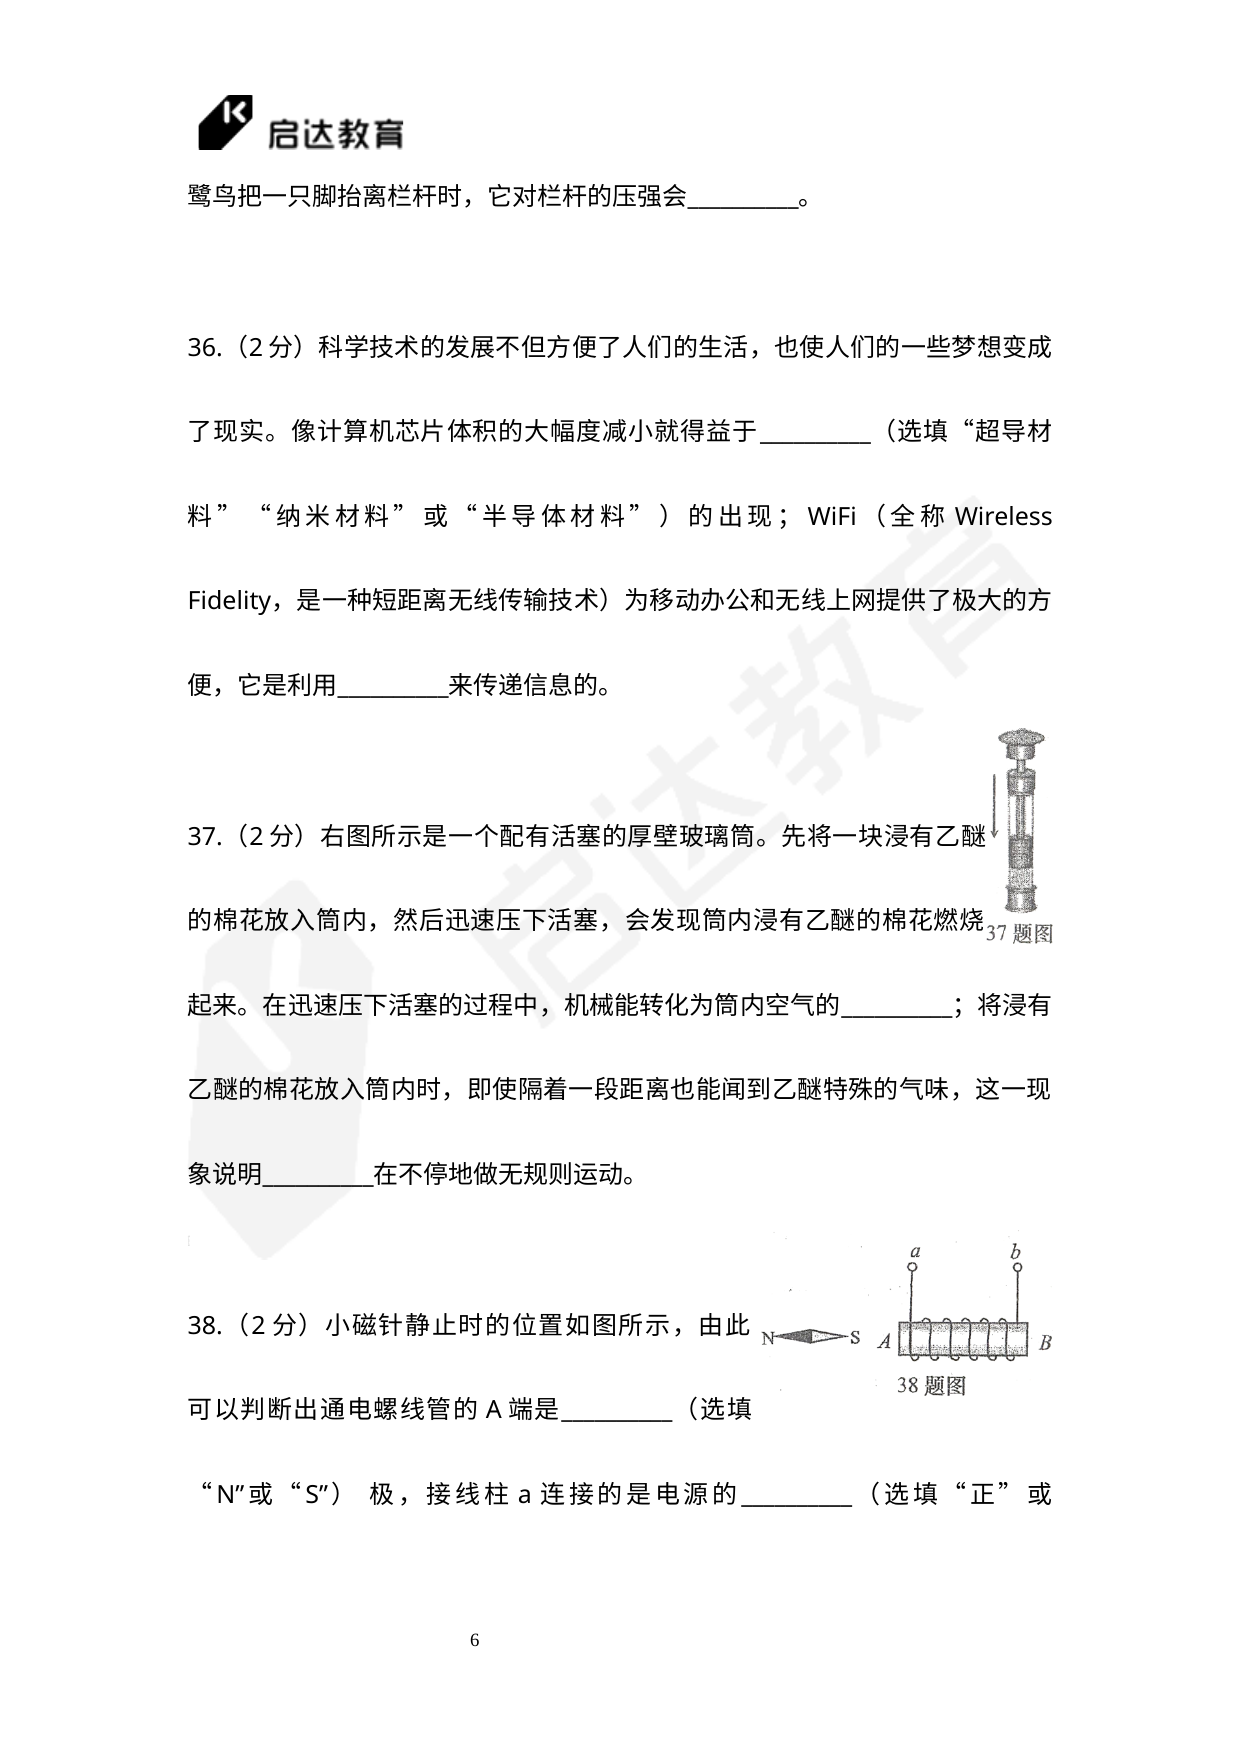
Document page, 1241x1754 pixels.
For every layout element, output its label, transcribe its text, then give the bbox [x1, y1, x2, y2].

text 12498733 [187, 1216, 1053, 1281]
text 36.（2分）科学技术的发展不但方便了人们的生活，也使人们的一些梦想变成了现实。像计算机芯片体积的大幅度减小就得益于__________（选填“超导材料”“纳米材料”或“半导体材料”）的出现；WiFi（全称Wireless Fidelity，是一种短距离无线传输技术）为移动办公和无线上网提供了极大的方便，它是利用__________来传递信息的。 [187, 313, 1053, 716]
picture [986, 728, 1053, 944]
picture [752, 1230, 1053, 1398]
text 38.（2分）小磁针静止时的位置如图所示，由此可以判断出通电螺线管的A端是__________（选填“N”或“S”） 极，接线柱a连接的是电源的__________（选填“正”或“负”） 极。 [187, 1291, 1053, 1525]
text 35.（2分）星期天，小梅与父母一起到大明湖游玩。小梅划着船在水中行驶，以坐在船里的父母为参照物，向前行驶的小船是__________（选填“运动”或“静止”）的。小梅放眼望去， 看到岸边的石头栏杆上有一只鹭鸟，当站立的鹭鸟把一只脚抬离栏杆时，它对栏杆的压强会__________。 [187, 162, 1053, 227]
text 37.（2分）右图所示是一个配有活塞的厚壁玻璃筒。先将一块浸有乙醚的棉花放入筒内，然后迅速压下活塞，会发现筒内浸有乙醚的棉花燃烧起来。在迅速压下活塞的过程中，机械能转化为筒内空气的__________；将浸有乙醚的棉花放入筒内时，即使隔着一段距离也能闻到乙醚特殊的气味，这一现象说明__________在不停地做无规则运动。 [187, 802, 1053, 1205]
picture [198, 95, 404, 150]
